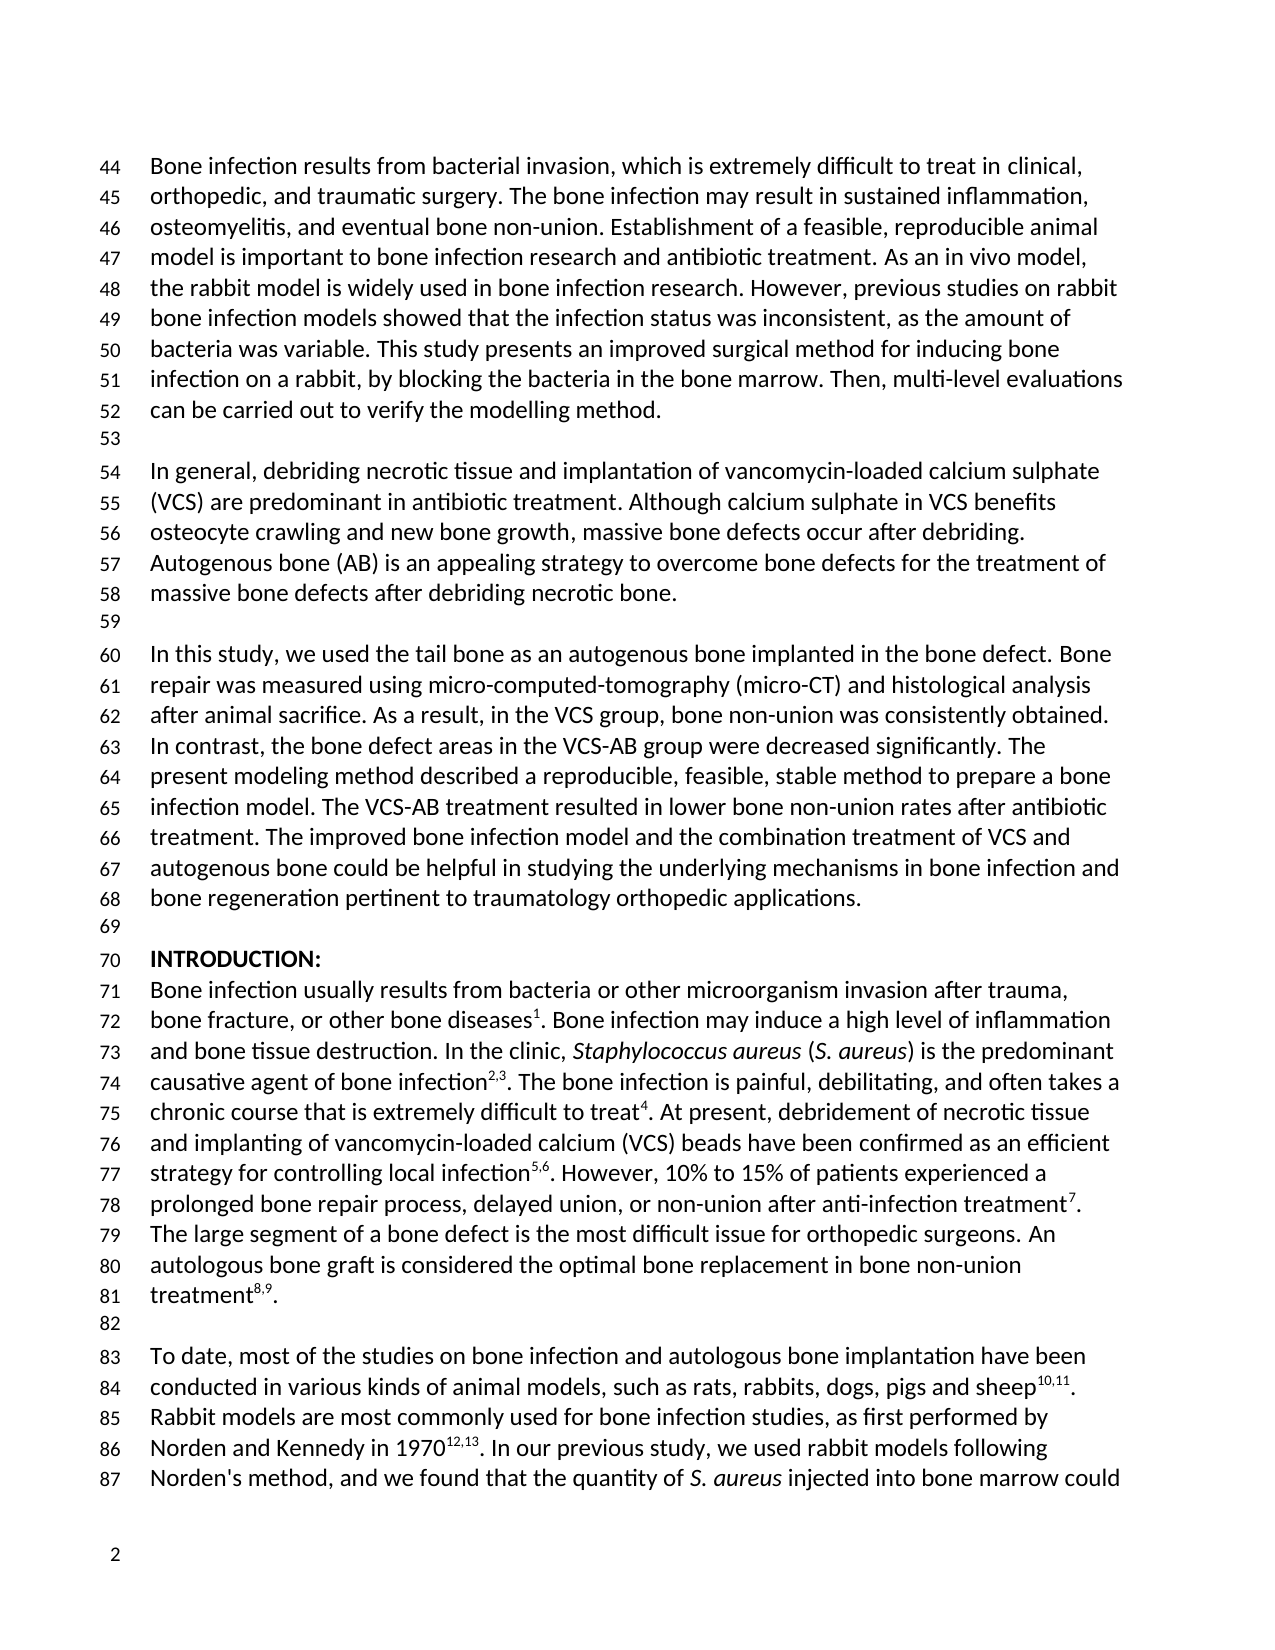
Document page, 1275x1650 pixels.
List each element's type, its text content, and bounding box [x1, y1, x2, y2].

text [150, 1340, 1125, 1493]
text Bone infection usually results from bacteria or other microorganism invasion after trauma, bone fracture, or other bone diseases1. Bone infection may induce a high level of inflammation and bone tissue destruction. In the clinic, Staphylococcus aureus (S. aureus) is the predominant causative agent of bone infection2,3. The bone infection is painful, debilitating, and often takes a chronic course that is extremely difficult to treat4. At present, debridement of necrotic tissue and implanting of vancomycin-loaded calcium (VCS) beads have been confirmed as an efficient strategy for controlling local infection5,6. However, 10% to 15% of patients experienced a prolonged bone repair process, delayed union, or non-union after anti-infection treatment7. The large segment of a bone defect is the most difficult issue for orthopedic surgeons. An autologous bone graft is considered the optimal bone replacement in bone non-union treatment8,9. [150, 974, 1125, 1310]
text Bone infection results from bacterial invasion, which is extremely difficult to treat in clinical, orthopedic, and traumatic surgery. The bone infection may result in sustained inflammation, osteomyelitis, and eventual bone non-union. Establishment of a feasible, reproducible animal model is important to bone infection research and antibiotic treatment. As an in vivo model, the rabbit model is widely used in bone infection research. However, previous studies on rabbit bone infection models showed that the infection status was inconsistent, as the amount of bacteria was variable. This study presents an improved surgical method for inducing bone infection on a rabbit, by blocking the bacteria in the bone marrow. Then, multi-level evaluations can be carried out to verify the modelling method. [150, 150, 1125, 425]
text In this study, we used the tail bone as an autogenous bone implanted in the bone defect. Bone repair was measured using micro-computed-tomography (micro-CT) and histological analysis after animal sacrifice. As a result, in the VCS group, bone non-union was consistently obtained. In contrast, the bone defect areas in the VCS-AB group were decreased significantly. The present modeling method described a reproducible, feasible, stable method to prepare a bone infection model. The VCS-AB treatment resulted in lower bone non-union rates after antibiotic treatment. The improved bone infection model and the combination treatment of VCS and autogenous bone could be helpful in studying the underlying mechanisms in bone infection and bone regeneration pertinent to traumatology orthopedic applications. [150, 638, 1125, 913]
text INTRODUCTION: [150, 943, 1125, 974]
text In general, debriding necrotic tissue and implantation of vancomycin-loaded calcium sulphate (VCS) are predominant in antibiotic treatment. Although calcium sulphate in VCS benefits osteocyte crawling and new bone growth, massive bone defects occur after debriding. Autogenous bone (AB) is an appealing strategy to overcome bone defects for the treatment of massive bone defects after debriding necrotic bone. [150, 455, 1125, 608]
